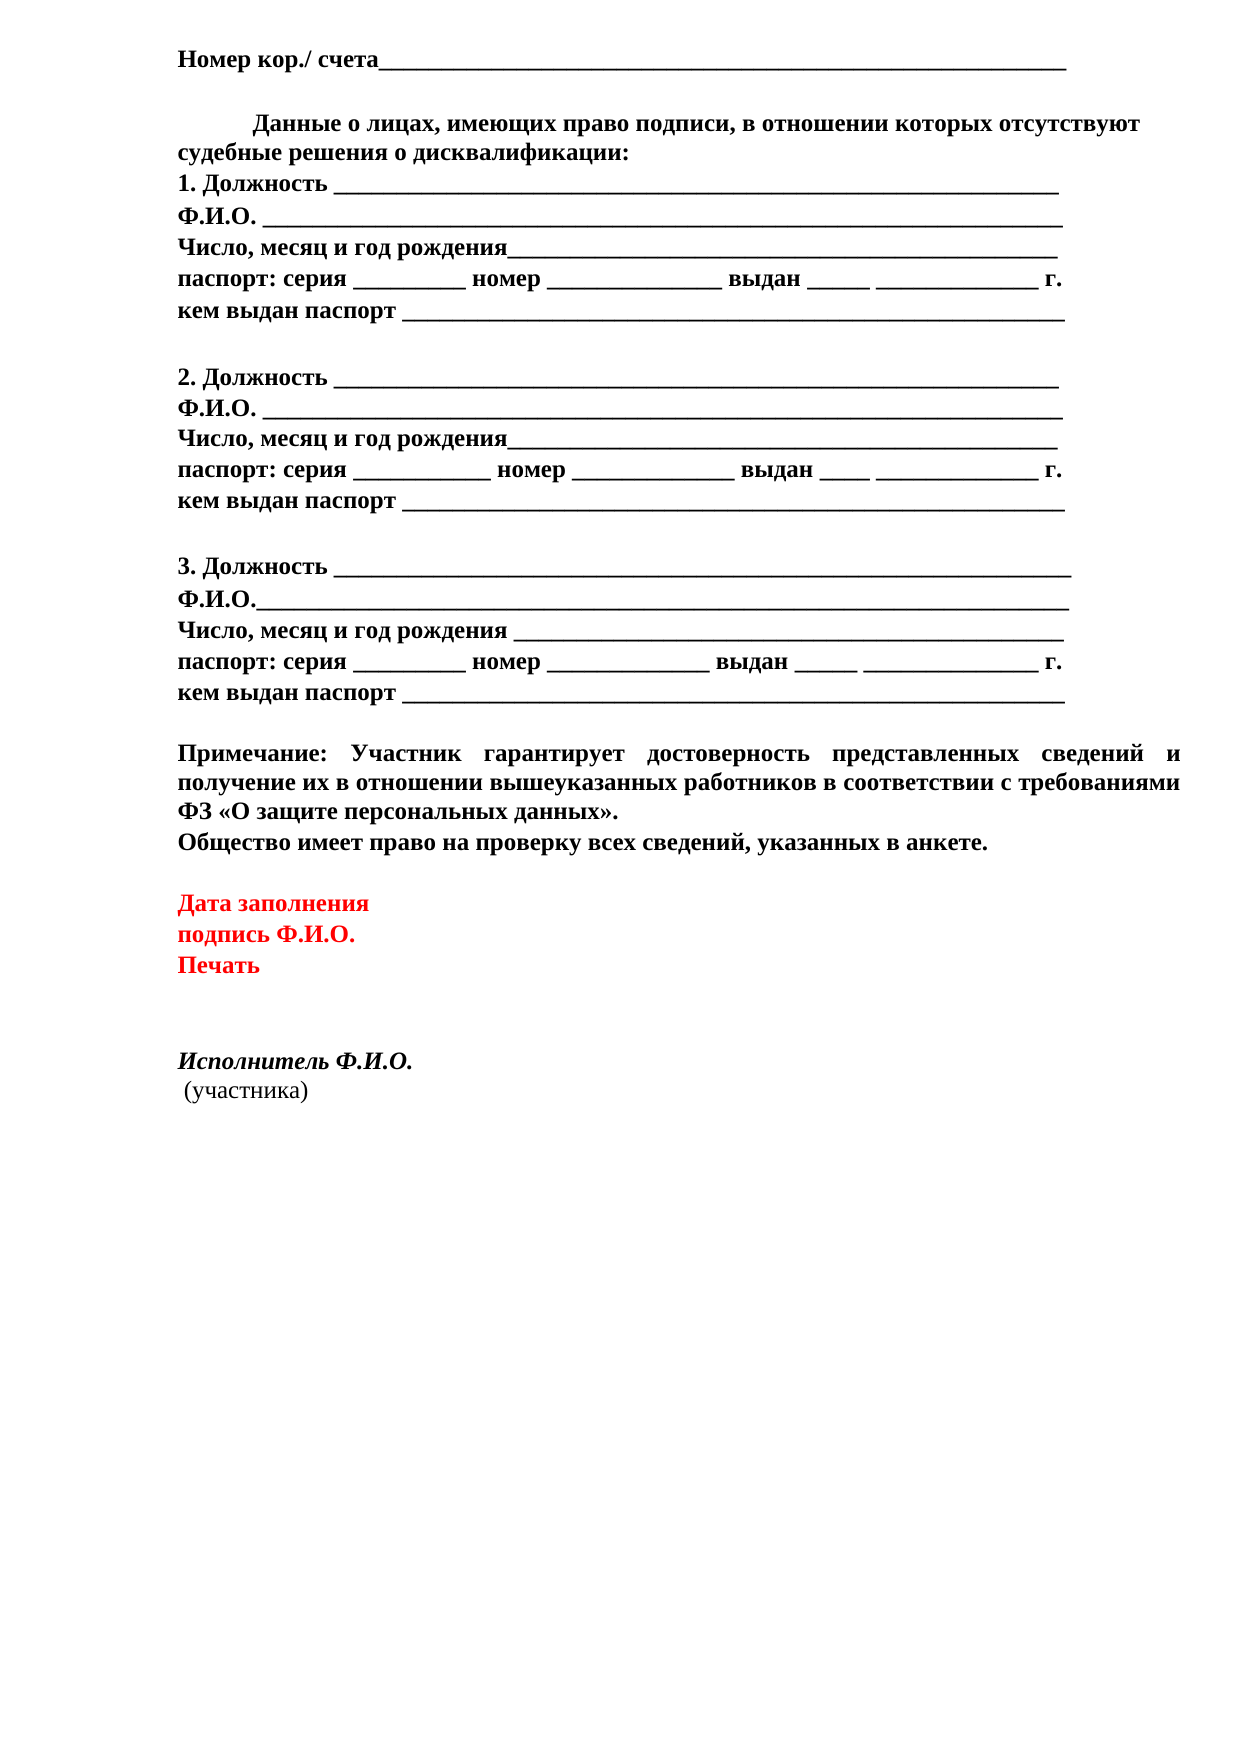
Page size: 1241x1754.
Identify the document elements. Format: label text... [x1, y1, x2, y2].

text Печать [177, 950, 1181, 979]
text паспорт: серия _________ номер _____________ выдан _____ ______________ г. [177, 646, 1181, 675]
text Дата заполнения [177, 888, 1181, 917]
text кем выдан паспорт _____________________________________________________ [177, 296, 1181, 324]
text кем выдан паспорт _____________________________________________________ [177, 677, 1181, 706]
text Ф.И.О. ________________________________________________________________ [177, 393, 1181, 421]
text Номер кор./ счета_______________________________________________________ [177, 44, 1181, 73]
text Число, месяц и год рождения____________________________________________ [177, 423, 1181, 452]
text кем выдан паспорт _____________________________________________________ [177, 485, 1181, 514]
text Ф.И.О. ________________________________________________________________ [177, 201, 1181, 230]
text Число, месяц и год рождения____________________________________________ [177, 232, 1181, 261]
text 1. Должность __________________________________________________________ [177, 168, 1181, 197]
text Число, месяц и год рождения ____________________________________________ [177, 615, 1181, 644]
text (участника) [177, 1075, 1181, 1104]
text Общество имеет право на проверку всех сведений, указанных в анкете. [177, 827, 1181, 856]
text Исполнитель Ф.И.О. [177, 1046, 1181, 1075]
text Ф.И.О._________________________________________________________________ [177, 584, 1181, 613]
text 3. Должность ___________________________________________________________ [177, 551, 1181, 580]
text паспорт: серия ___________ номер _____________ выдан ____ _____________ г. [177, 454, 1181, 483]
text Примечание: Участник гарантирует достоверность представленных сведений и получение их в отношении вышеуказанных работников в соответствии с требованиями ФЗ «О защите персональных данных». [177, 738, 1181, 825]
text 2. Должность __________________________________________________________ [177, 362, 1181, 391]
text подпись Ф.И.О. [177, 919, 1181, 948]
text паспорт: серия _________ номер ______________ выдан _____ _____________ г. [177, 263, 1181, 291]
text Данные о лицах, имеющих право подписи, в отношении которых отсутствуют судебные решения о дисквалификации: [177, 108, 1181, 166]
